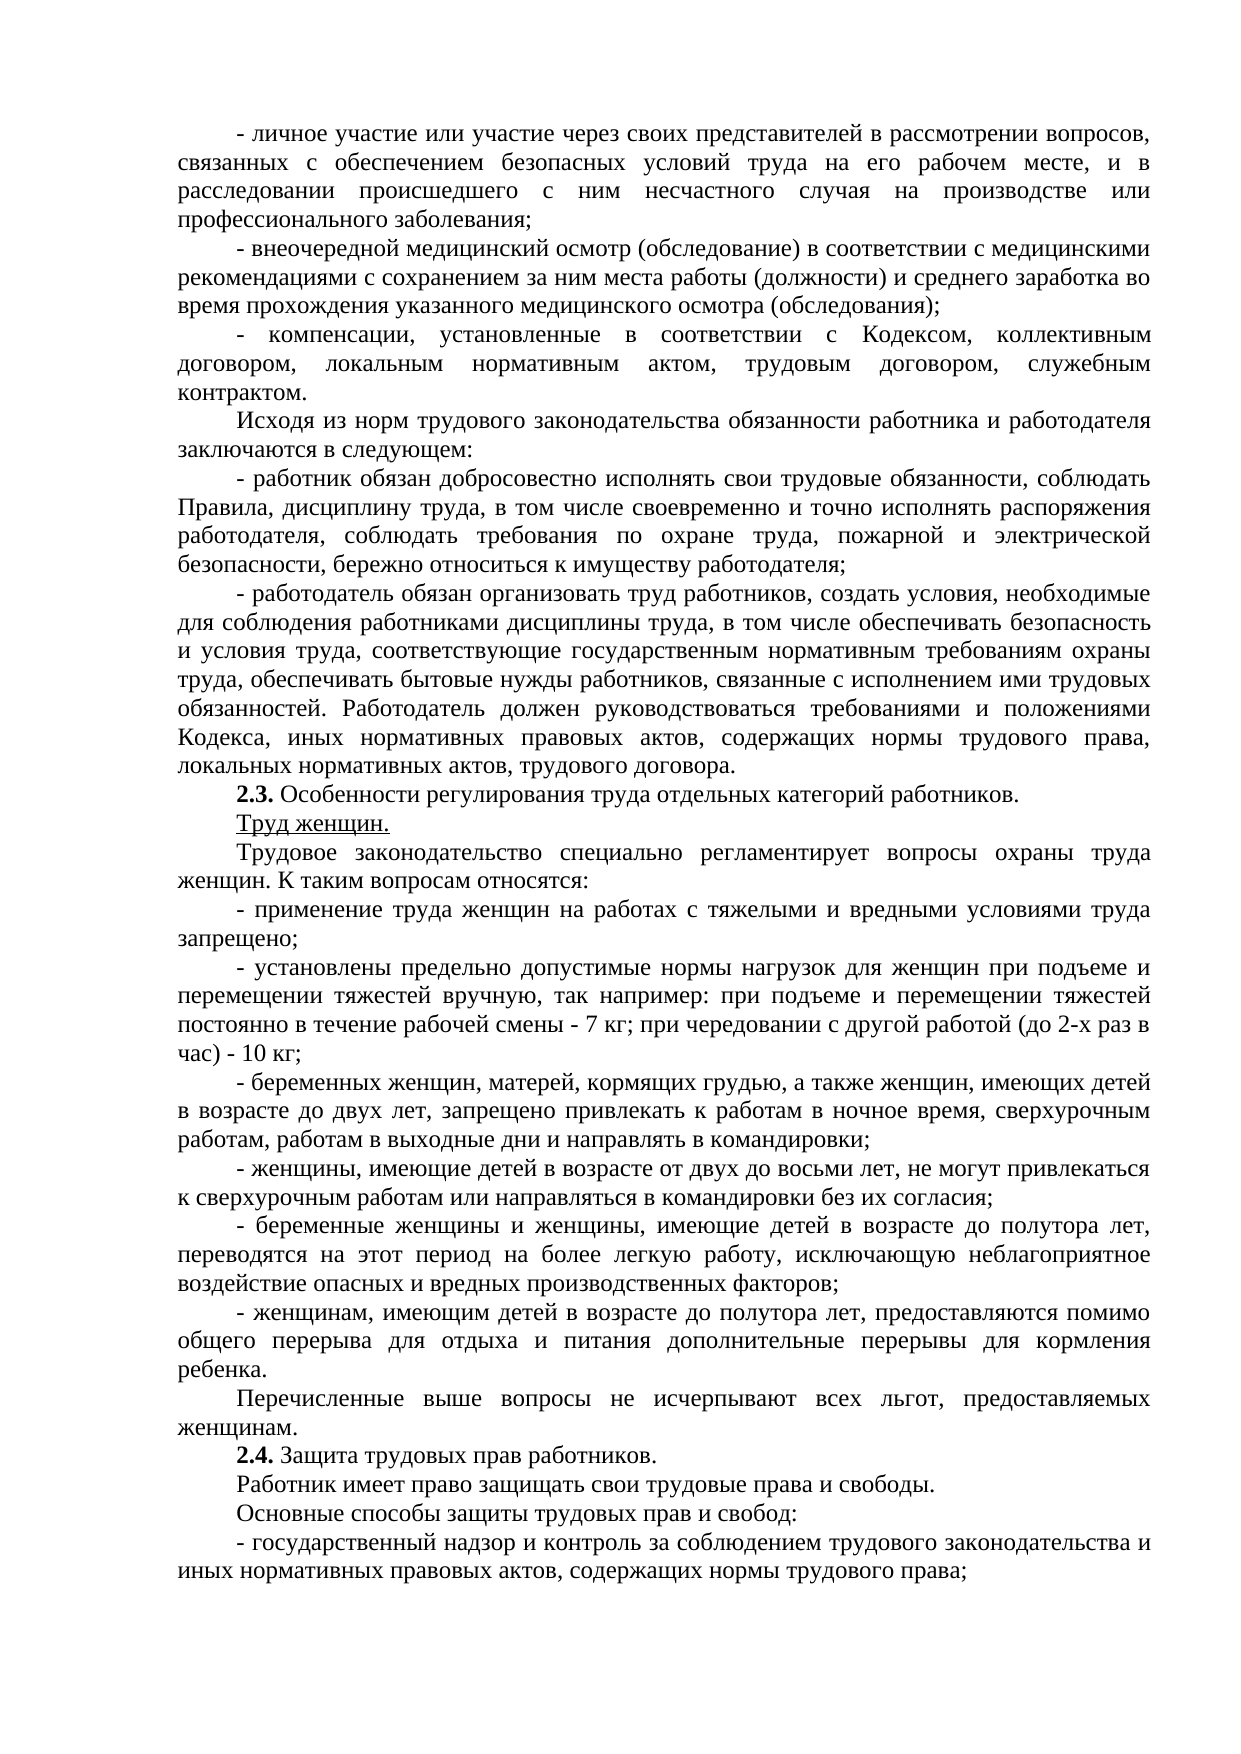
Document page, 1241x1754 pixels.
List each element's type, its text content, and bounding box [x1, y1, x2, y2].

text - государственный надзор и контроль за соблюдением трудового законодательства и иных нормативных правовых актов, содержащих нормы трудового права; [177, 1527, 1152, 1584]
text - внеочередной медицинский осмотр (обследование) в соответствии с медицинскими рекомендациями с сохранением за ним места работы (должности) и среднего заработка во время прохождения указанного медицинского осмотра (обследования); [177, 233, 1152, 319]
text - применение труда женщин на работах с тяжелыми и вредными условиями труда запрещено; [177, 894, 1152, 952]
text - беременных женщин, матерей, кормящих грудью, а также женщин, имеющих детей в возрасте до двух лет, запрещено привлекать к работам в ночное время, сверхурочным работам, работам в выходные дни и направлять в командировки; [177, 1067, 1152, 1153]
text Работник имеет право защищать свои трудовые права и свободы. [177, 1469, 1152, 1498]
text Основные способы защиты трудовых прав и свобод: [177, 1498, 1152, 1527]
text Труд женщин. [177, 808, 1152, 837]
text - работодатель обязан организовать труд работников, создать условия, необходимые для соблюдения работниками дисциплины труда, в том числе обеспечивать безопасность и условия труда, соответствующие государственным нормативным требованиям охраны труда, обеспечивать бытовые нужды работников, связанные с исполнением ими трудовых обязанностей. Работодатель должен руководствоваться требованиями и положениями Кодекса, иных нормативных правовых актов, содержащих нормы трудового права, локальных нормативных актов, трудового договора. [177, 578, 1152, 779]
text - личное участие или участие через своих представителей в рассмотрении вопросов, связанных с обеспечением безопасных условий труда на его рабочем месте, и в расследовании происшедшего с ним несчастного случая на производстве или профессионального заболевания; [177, 118, 1152, 233]
text 2.4. Защита трудовых прав работников. [177, 1441, 1152, 1469]
text - установлены предельно допустимые нормы нагрузок для женщин при подъеме и перемещении тяжестей вручную, так например: при подъеме и перемещении тяжестей постоянно в течение рабочей смены - ; при чередовании с другой работой (до 2-х раз в час) - ; [177, 952, 1152, 1067]
text - беременные женщины и женщины, имеющие детей в возрасте до полутора лет, переводятся на этот период на более легкую работу, исключающую неблагоприятное воздействие опасных и вредных производственных факторов; [177, 1211, 1152, 1297]
text Исходя из норм трудового законодательства обязанности работника и работодателя заключаются в следующем: [177, 406, 1152, 463]
text 2.3. Особенности регулирования труда отдельных категорий работников. [177, 779, 1152, 808]
text - женщинам, имеющим детей в возрасте до полутора лет, предоставляются помимо общего перерыва для отдыха и питания дополнительные перерывы для кормления ребенка. [177, 1297, 1152, 1383]
text - компенсации, установленные в соответствии с Кодексом, коллективным договором, локальным нормативным актом, трудовым договором, служебным контрактом. [177, 319, 1152, 406]
text - работник обязан добросовестно исполнять свои трудовые обязанности, соблюдать Правила, дисциплину труда, в том числе своевременно и точно исполнять распоряжения работодателя, соблюдать требования по охране труда, пожарной и электрической безопасности, бережно относиться к имуществу работодателя; [177, 463, 1152, 578]
text Трудовое законодательство специально регламентирует вопросы охраны труда женщин. К таким вопросам относятся: [177, 837, 1152, 894]
text - женщины, имеющие детей в возрасте от двух до восьми лет, не могут привлекаться к сверхурочным работам или направляться в командировки без их согласия; [177, 1153, 1152, 1211]
text Перечисленные выше вопросы не исчерпывают всех льгот, предоставляемых женщинам. [177, 1383, 1152, 1441]
